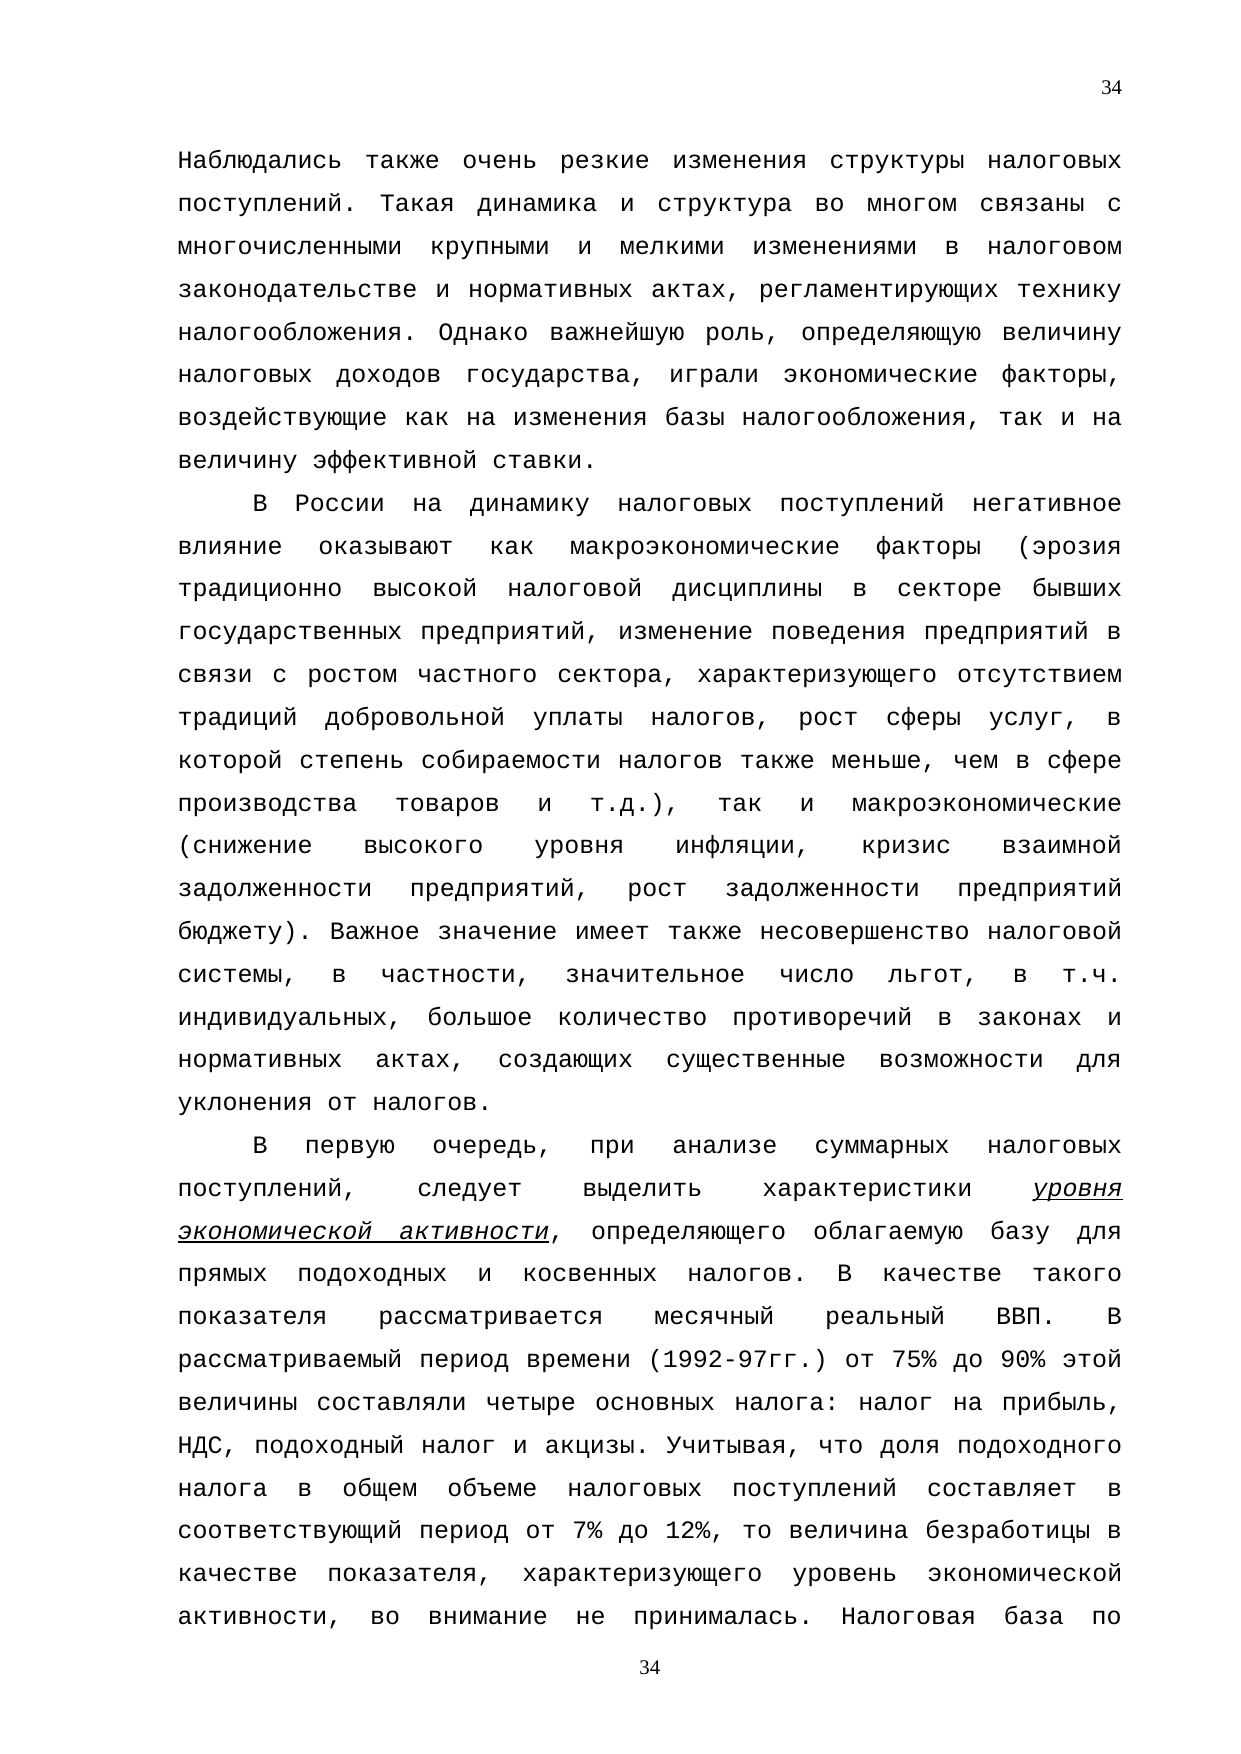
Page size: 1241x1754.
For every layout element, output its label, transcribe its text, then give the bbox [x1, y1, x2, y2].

text В России на динамику налоговых поступлений негативное влияние оказывают как макроэкономические факторы (эрозия традиционно высокой налоговой дисциплины в секторе бывших государственных предприятий, изменение поведения предприятий в связи с ростом частного сектора, характеризующего отсутствием традиций добровольной уплаты налогов, рост сферы услуг, в которой степень собираемости налогов также меньше, чем в сфере производства товаров и т.д.), так и макроэкономические (снижение высокого уровня инфляции, кризис взаимной задолженности предприятий, рост задолженности предприятий бюджету). Важное значение имеет также несовершенство налоговой системы, в частности, значительное число льгот, в т.ч. индивидуальных, большое количество противоречий в законах и нормативных актах, создающих существенные возможности для уклонения от налогов. [177, 490, 1122, 1118]
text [177, 1132, 1122, 1632]
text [177, 148, 1122, 476]
